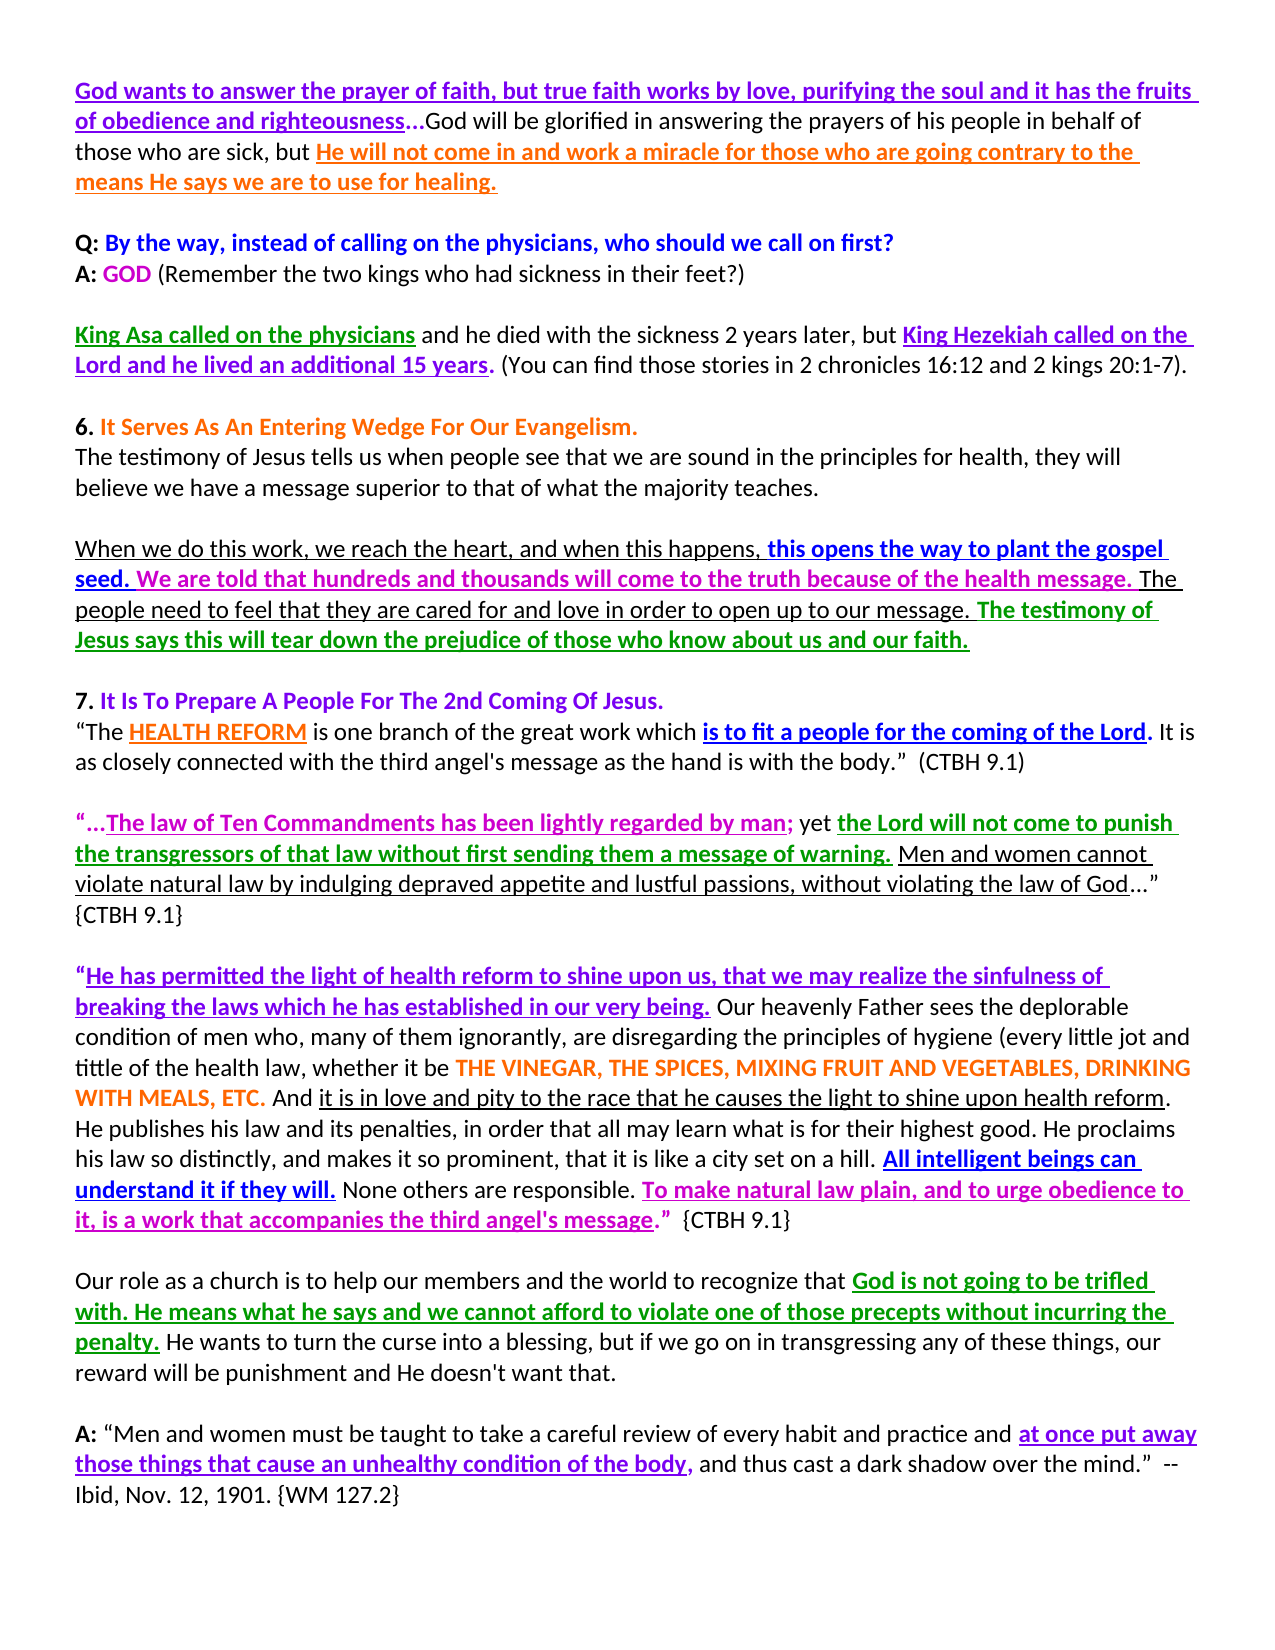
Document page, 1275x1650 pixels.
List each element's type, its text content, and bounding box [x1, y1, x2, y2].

text A: GOD (Remember the two kings who had sickness in their feet?) [75, 258, 1200, 289]
text The testimony of Jesus tells us when people see that we are sound in the principles for health, they will believe we have a message superior to that of what the majority teaches. [75, 441, 1200, 502]
text When we do this work, we reach the heart, and when this happens, this opens the way to plant the gospel seed. We are told that hundreds and thousands will come to the truth because of the health message. The people need to feel that they are cared for and love in order to open up to our message. The testimony of Jesus says this will tear down the prejudice of those who know about us and our faith. [75, 533, 1200, 655]
text “He has permitted the light of health reform to shine upon us, that we may realize the sinfulness of breaking the laws which he has established in our very being. Our heavenly Father sees the deplorable condition of men who, many of them ignorantly, are disregarding the principles of hygiene (every little jot and tittle of the health law, whether it be THE VINEGAR, THE SPICES, MIXING FRUIT AND VEGETABLES, DRINKING WITH MEALS, ETC. And it is in love and pity to the race that he causes the light to shine upon health reform. He publishes his law and its penalties, in order that all may learn what is for their highest good. He proclaims his law so distinctly, and makes it so prominent, that it is like a city set on a hill. All intelligent beings can understand it if they will. None others are responsible. To make natural law plain, and to urge obedience to it, is a work that accompanies the third angel's message.” {CTBH 9.1} [75, 960, 1200, 1235]
text God wants to answer the prayer of faith, but true faith works by love, purifying the soul and it has the fruits of obedience and righteousness...God will be glorified in answering the prayers of his people in behalf of those who are sick, but He will not come in and work a miracle for those who are going contrary to the means He says we are to use for healing. [75, 75, 1200, 197]
text Our role as a church is to help our members and the world to recognize that God is not going to be trifled with. He means what he says and we cannot afford to violate one of those precepts without incurring the penalty. He wants to turn the curse into a blessing, but if we go on in transgressing any of these things, our reward will be punishment and He doesn't want that. [75, 1265, 1200, 1387]
text “The HEALTH REFORM is one branch of the great work which is to fit a people for the coming of the Lord. It is as closely connected with the third angel's message as the hand is with the body.” (CTBH 9.1) [75, 716, 1200, 777]
text 6. It Serves As An Entering Wedge For Our Evangelism. [75, 411, 1200, 441]
text King Asa called on the physicians and he died with the sickness 2 years later, but King Hezekiah called on the Lord and he lived an additional 15 years. (You can find those stories in 2 chronicles 16:12 and 2 kings 20:1-7). [75, 319, 1200, 380]
text A: “Men and women must be taught to take a careful review of every habit and practice and at once put away those things that cause an unhealthy condition of the body, and thus cast a dark shadow over the mind.” --Ibid, Nov. 12, 1901. {WM 127.2} [75, 1418, 1200, 1509]
text “...The law of Ten Commandments has been lightly regarded by man; yet the Lord will not come to punish the transgressors of that law without first sending them a message of warning. Men and women cannot violate natural law by indulging depraved appetite and lustful passions, without violating the law of God...” {CTBH 9.1} [75, 807, 1200, 929]
text Q: By the way, instead of calling on the physicians, who should we call on first? [75, 228, 1200, 258]
text 7. It Is To Prepare A People For The 2nd Coming Of Jesus. [75, 685, 1200, 716]
